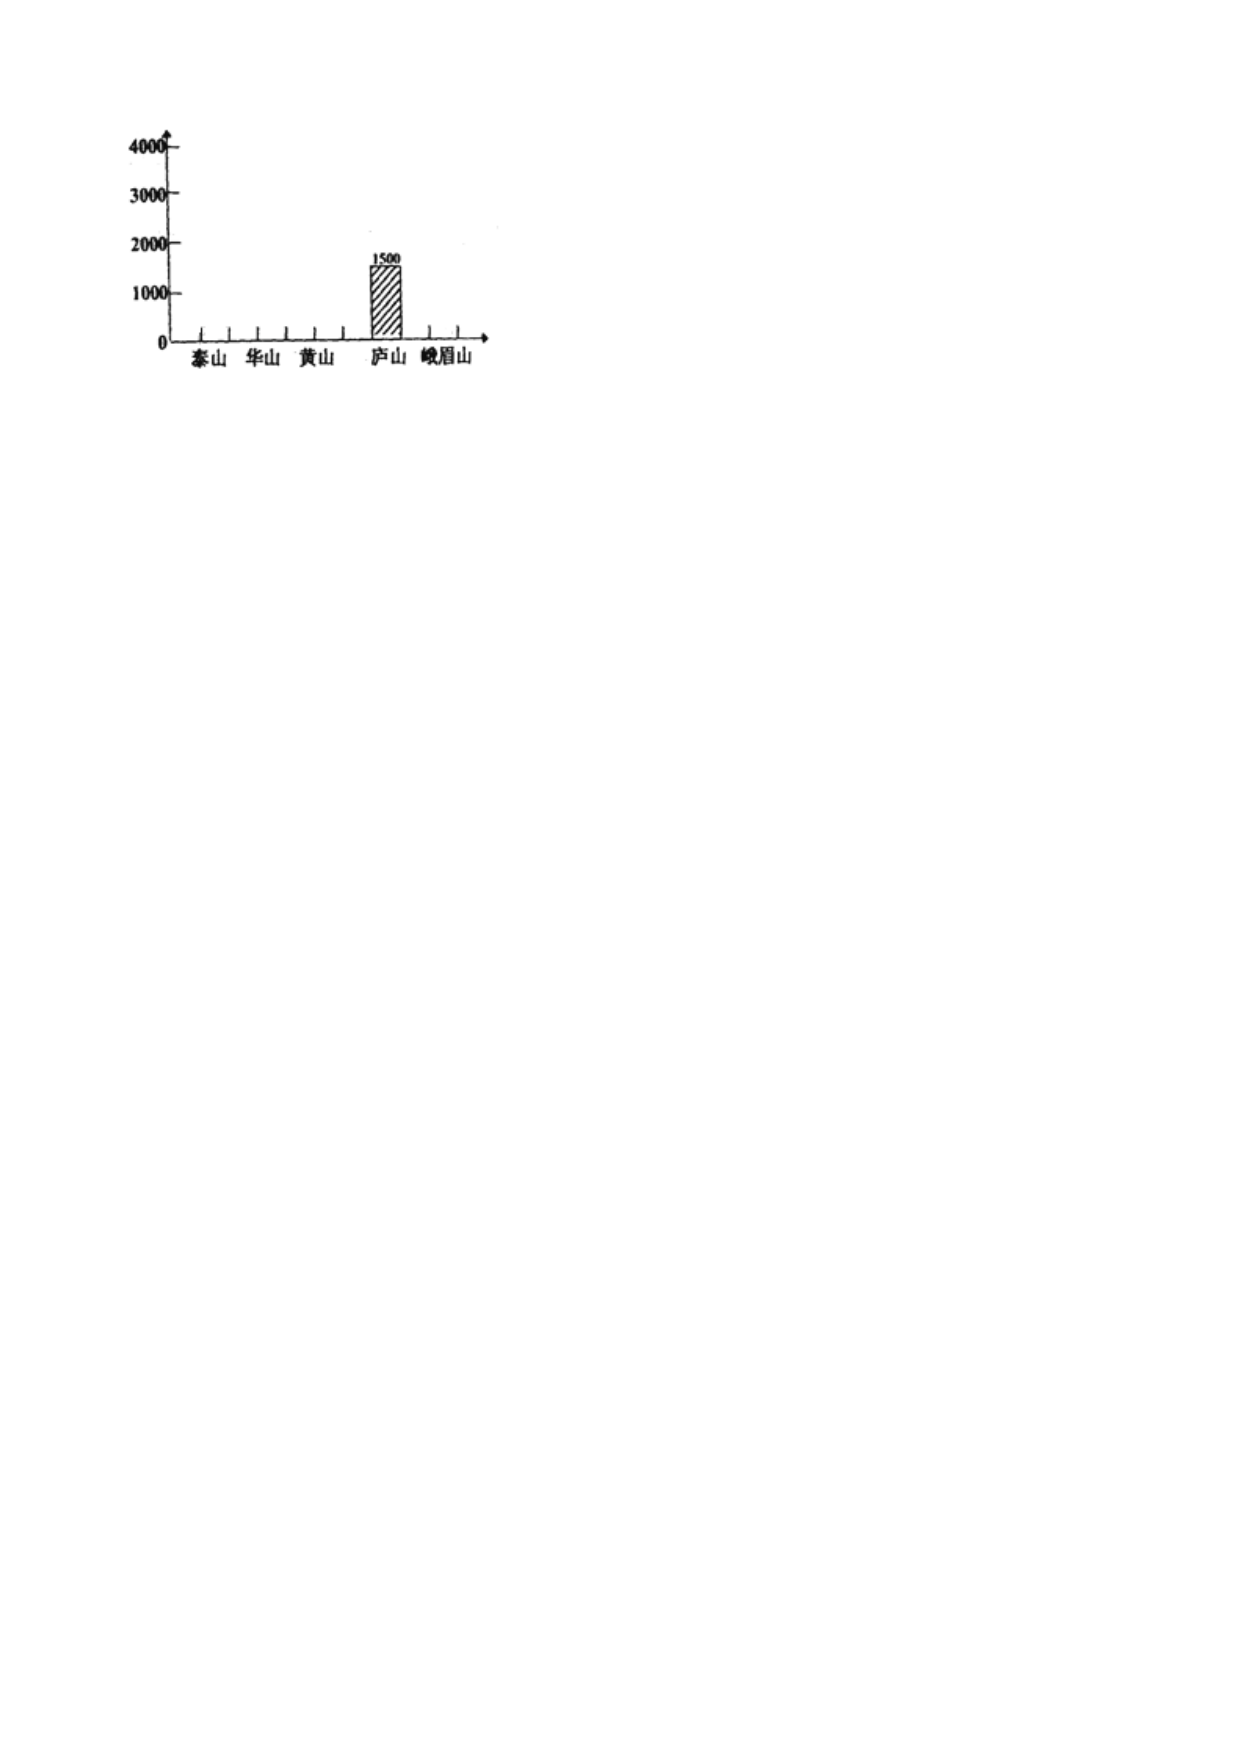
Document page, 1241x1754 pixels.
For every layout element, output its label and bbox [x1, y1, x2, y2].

picture [118, 129, 508, 383]
